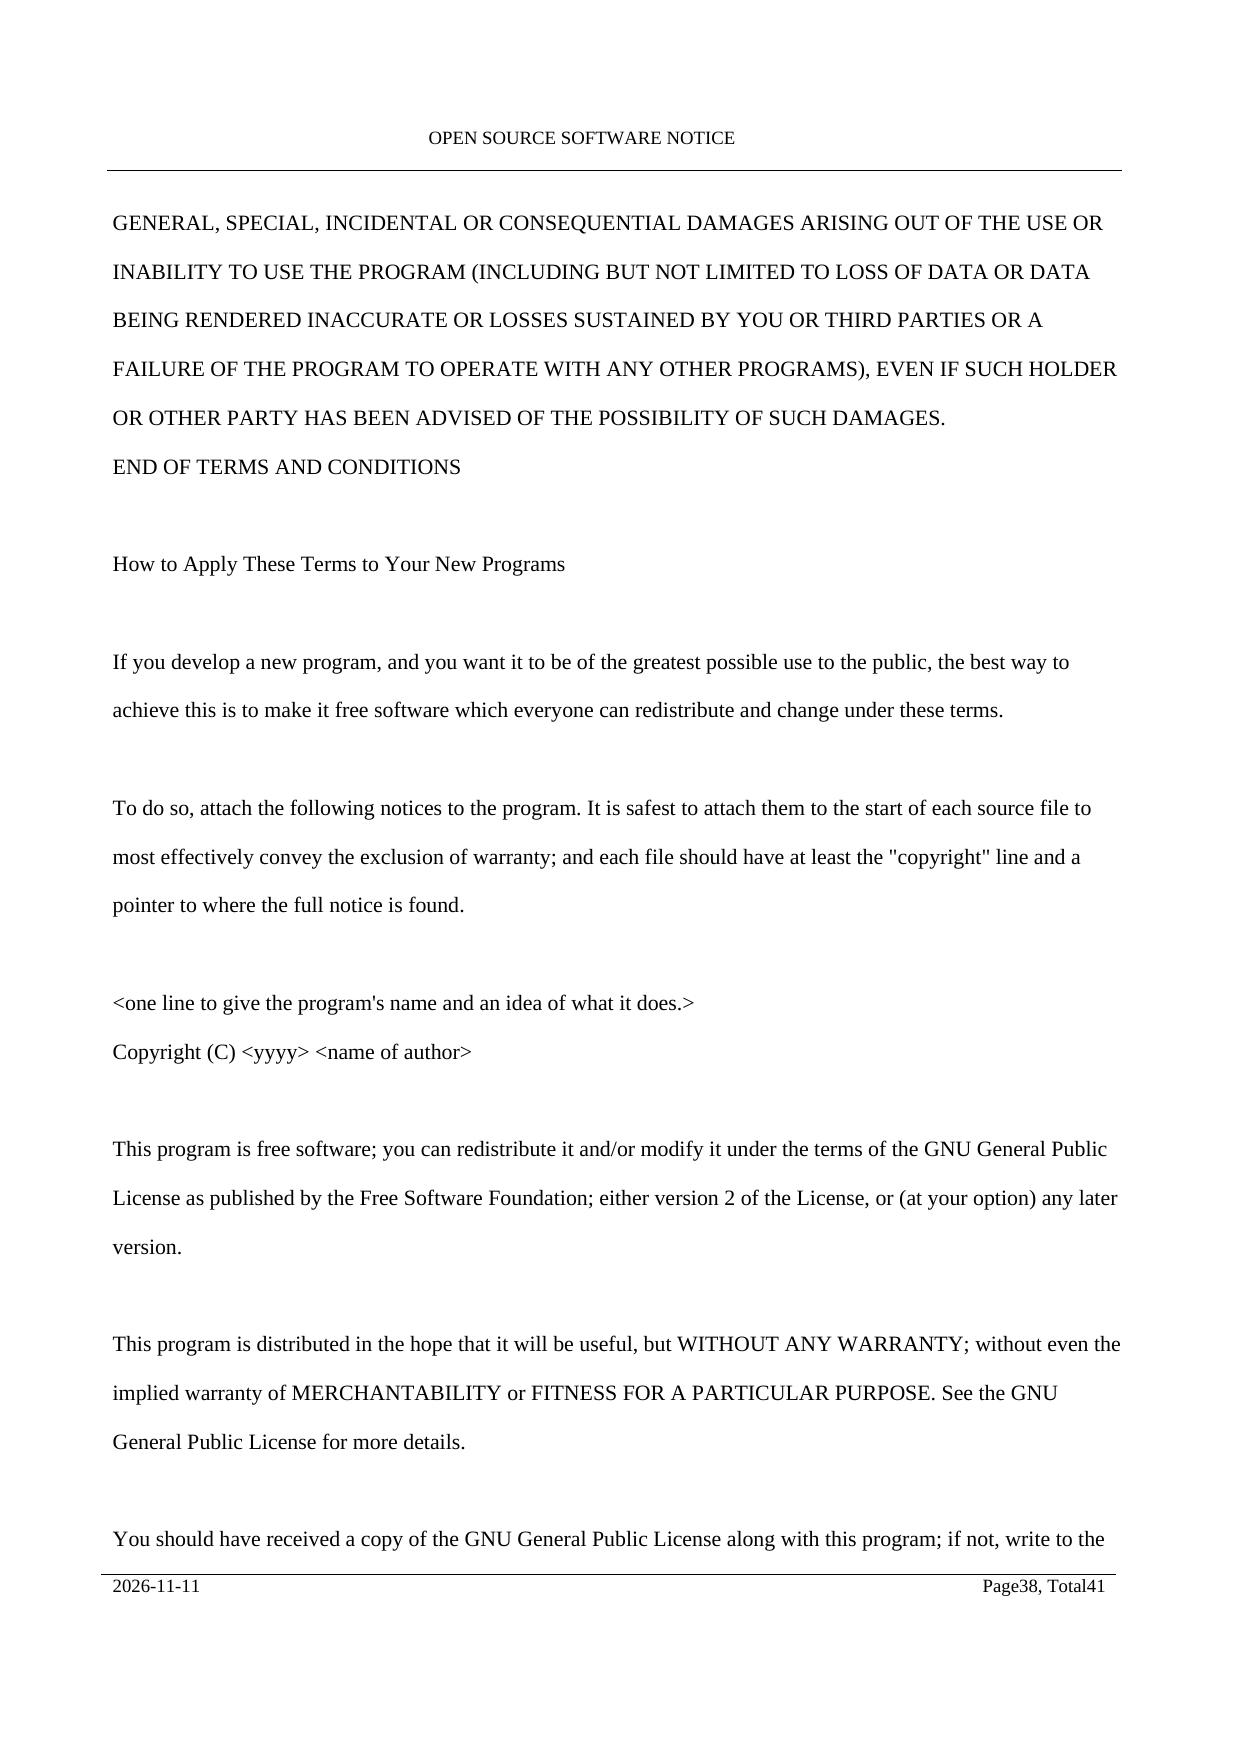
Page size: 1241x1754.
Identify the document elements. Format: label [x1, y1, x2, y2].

text [112, 206, 1128, 1555]
